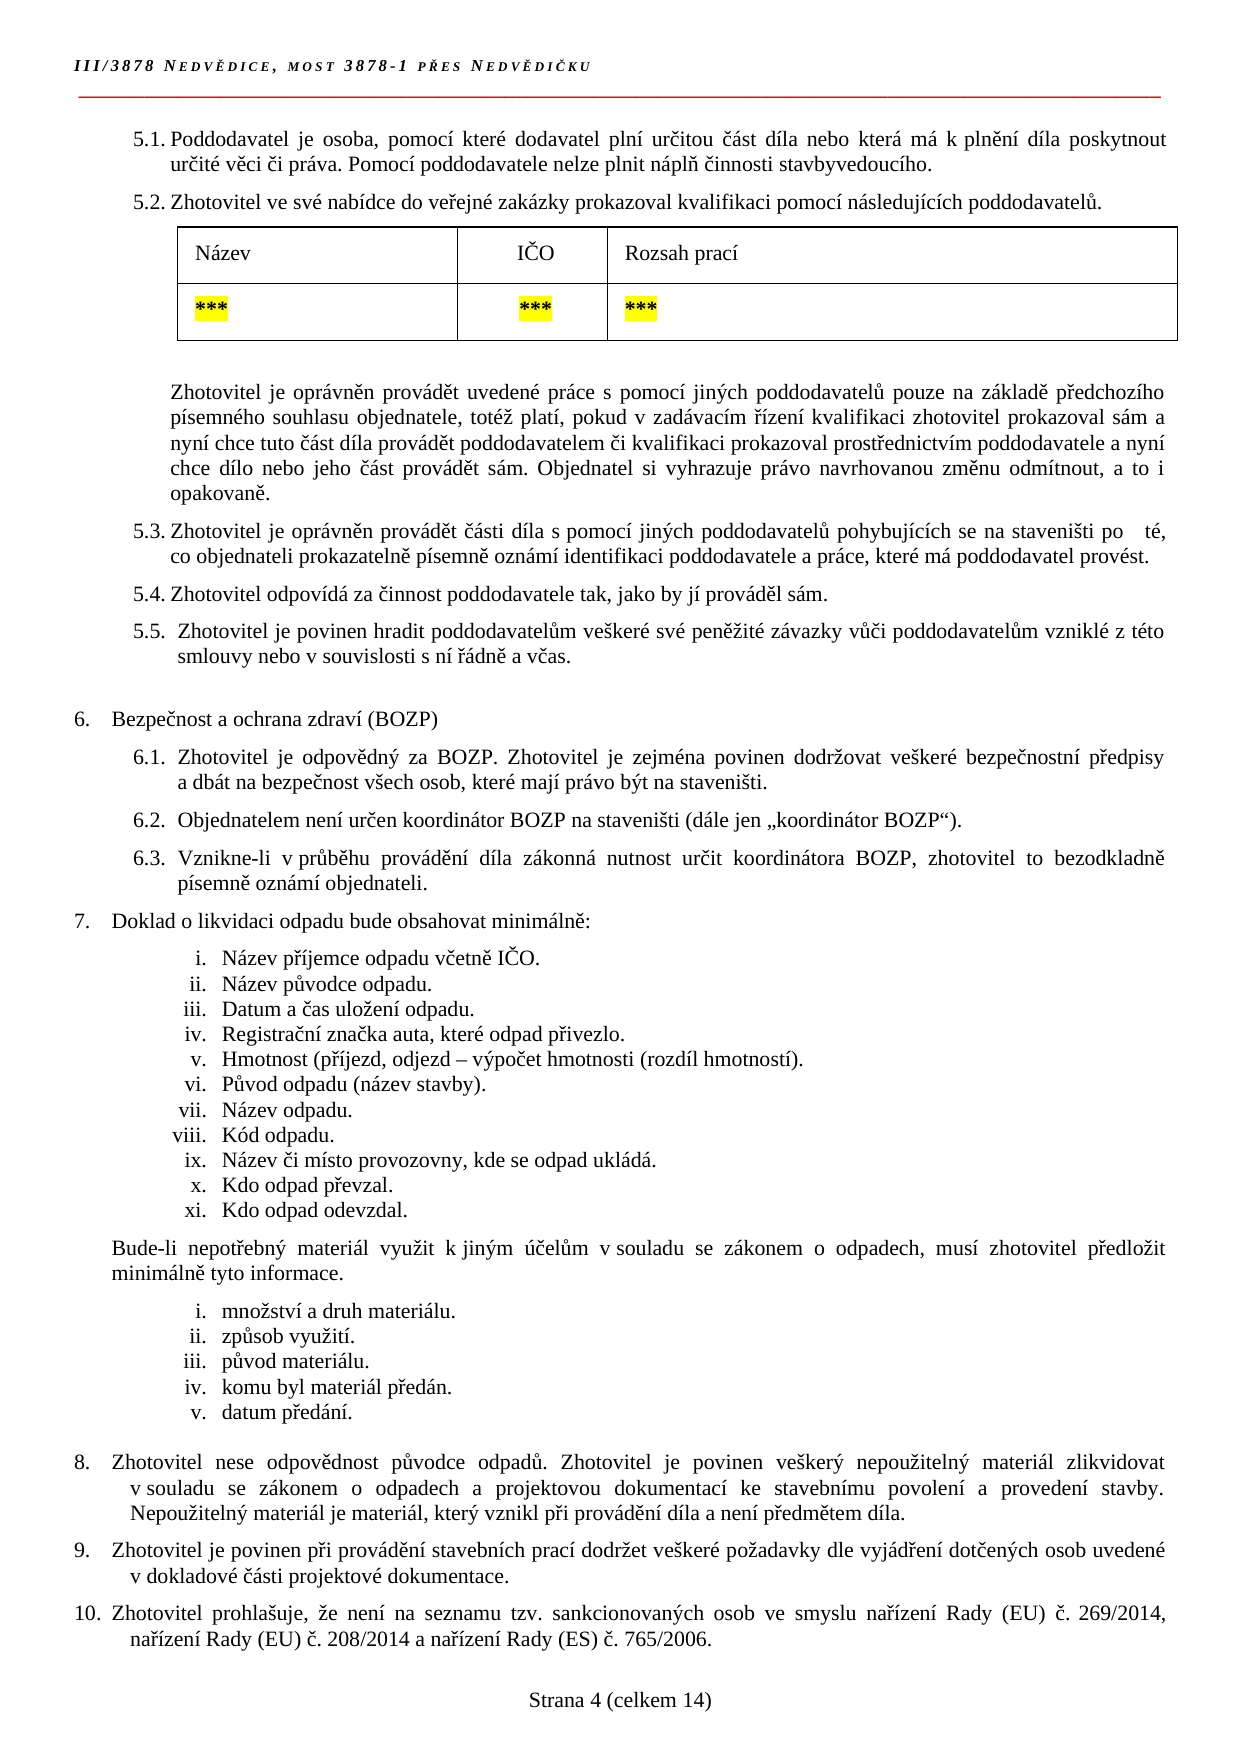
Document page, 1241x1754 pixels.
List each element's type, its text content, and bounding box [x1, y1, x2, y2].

list Zhotovitel je povinen hradit poddodavatelům veškeré své peněžité závazky vůči poddodavatelům vzniklé z této smlouvy nebo v souvislosti s ní řádně a včas. [133, 618, 1166, 669]
list Datum a čas uložení odpadu. [207, 996, 1166, 1021]
list komu byl materiál předán. [207, 1374, 1166, 1399]
list Zhotovitel je povinen při provádění stavebních prací dodržet veškeré požadavky dle vyjádření dotčených osob uvedené v dokladové části projektové dokumentace. [74, 1537, 1166, 1588]
table_cell *** [458, 284, 607, 340]
list Zhotovitel je oprávněn provádět uvedené práce s pomocí jiných poddodavatelů pouze na základě předchozího písemného souhlasu objednatele, totéž platí, pokud v zadávacím řízení kvalifikaci zhotovitel prokazoval sám a nyní chce tuto část díla provádět poddodavatelem či kvalifikaci prokazoval prostřednictvím poddodavatele a nyní chce dílo nebo jeho část provádět sám. Objednatel si vyhrazuje právo navrhovanou změnu odmítnout, a to i opakovaně. [170, 379, 1166, 505]
list Poddodavatel je osoba, pomocí které dodavatel plní určitou část díla nebo která má k plnění díla poskytnout určité věci či práva. Pomocí poddodavatele nelze plnit náplň činnosti stavbyvedoucího. [133, 126, 1166, 176]
list Objednatelem není určen koordinátor BOZP na staveništi (dále jen „koordinátor BOZP“). [133, 807, 1166, 832]
list Název či místo provozovny, kde se odpad ukládá. [207, 1147, 1166, 1172]
list Zhotovitel odpovídá za činnost poddodavatele tak, jako by jí prováděl sám. [133, 581, 1166, 606]
list datum předání. [207, 1399, 1166, 1424]
list Zhotovitel prohlašuje, že není na seznamu tzv. sankcionovaných osob ve smyslu nařízení Rady (EU) č. 269/2014, nařízení Rady (EU) č. 208/2014 a nařízení Rady (ES) č. 765/2006. [74, 1600, 1166, 1651]
list množství a druh materiálu. [207, 1298, 1166, 1323]
list Zhotovitel nese odpovědnost původce odpadů. Zhotovitel je povinen veškerý nepoužitelný materiál zlikvidovat v souladu se zákonem o odpadech a projektovou dokumentací ke stavebnímu povolení a provedení stavby. Nepoužitelný materiál je materiál, který vznikl při provádění díla a není předmětem díla. [74, 1449, 1166, 1525]
list Název příjemce odpadu včetně IČO. [207, 945, 1166, 971]
list Zhotovitel je odpovědný za BOZP. Zhotovitel je zejména povinen dodržovat veškeré bezpečnostní předpisy a dbát na bezpečnost všech osob, které mají právo být na staveništi. [133, 744, 1166, 794]
list Hmotnost (příjezd, odjezd – výpočet hmotnosti (rozdíl hmotností). [207, 1046, 1166, 1071]
list Původ odpadu (název stavby). [207, 1071, 1166, 1097]
list Doklad o likvidaci odpadu bude obsahovat minimálně: [74, 908, 1166, 933]
table_header Rozsah prací [608, 228, 1177, 282]
table_cell *** [608, 284, 1177, 340]
list Registrační značka auta, které odpad přivezlo. [207, 1021, 1166, 1046]
list Bezpečnost a ochrana zdraví (BOZP) [74, 706, 1166, 732]
list Název odpadu. [207, 1097, 1166, 1122]
text Bude-li nepotřebný materiál využit k jiným účelům v souladu se zákonem o odpadech, musí zhotovitel předložit minimálně tyto informace. [111, 1235, 1166, 1286]
list Kdo odpad převzal. [207, 1172, 1166, 1197]
list Kdo odpad odevzdal. [207, 1197, 1166, 1223]
list Zhotovitel je oprávněn provádět části díla s pomocí jiných poddodavatelů pohybujících se na staveništi po té, co objednateli prokazatelně písemně oznámí identifikaci poddodavatele a práce, které má poddodavatel provést. [133, 518, 1166, 568]
list Kód odpadu. [207, 1122, 1166, 1147]
table_header Název [178, 228, 457, 282]
list Zhotovitel ve své nabídce do veřejné zakázky prokazoval kvalifikaci pomocí následujících poddodavatelů. [133, 189, 1166, 214]
table_cell *** [178, 284, 457, 340]
list způsob využití. [207, 1323, 1166, 1348]
list původ materiálu. [207, 1348, 1166, 1374]
list Vznikne-li v průběhu provádění díla zákonná nutnost určit koordinátora BOZP, zhotovitel to bezodkladně písemně oznámí objednateli. [133, 845, 1166, 895]
list Název původce odpadu. [207, 971, 1166, 996]
table_header IČO [458, 228, 607, 282]
